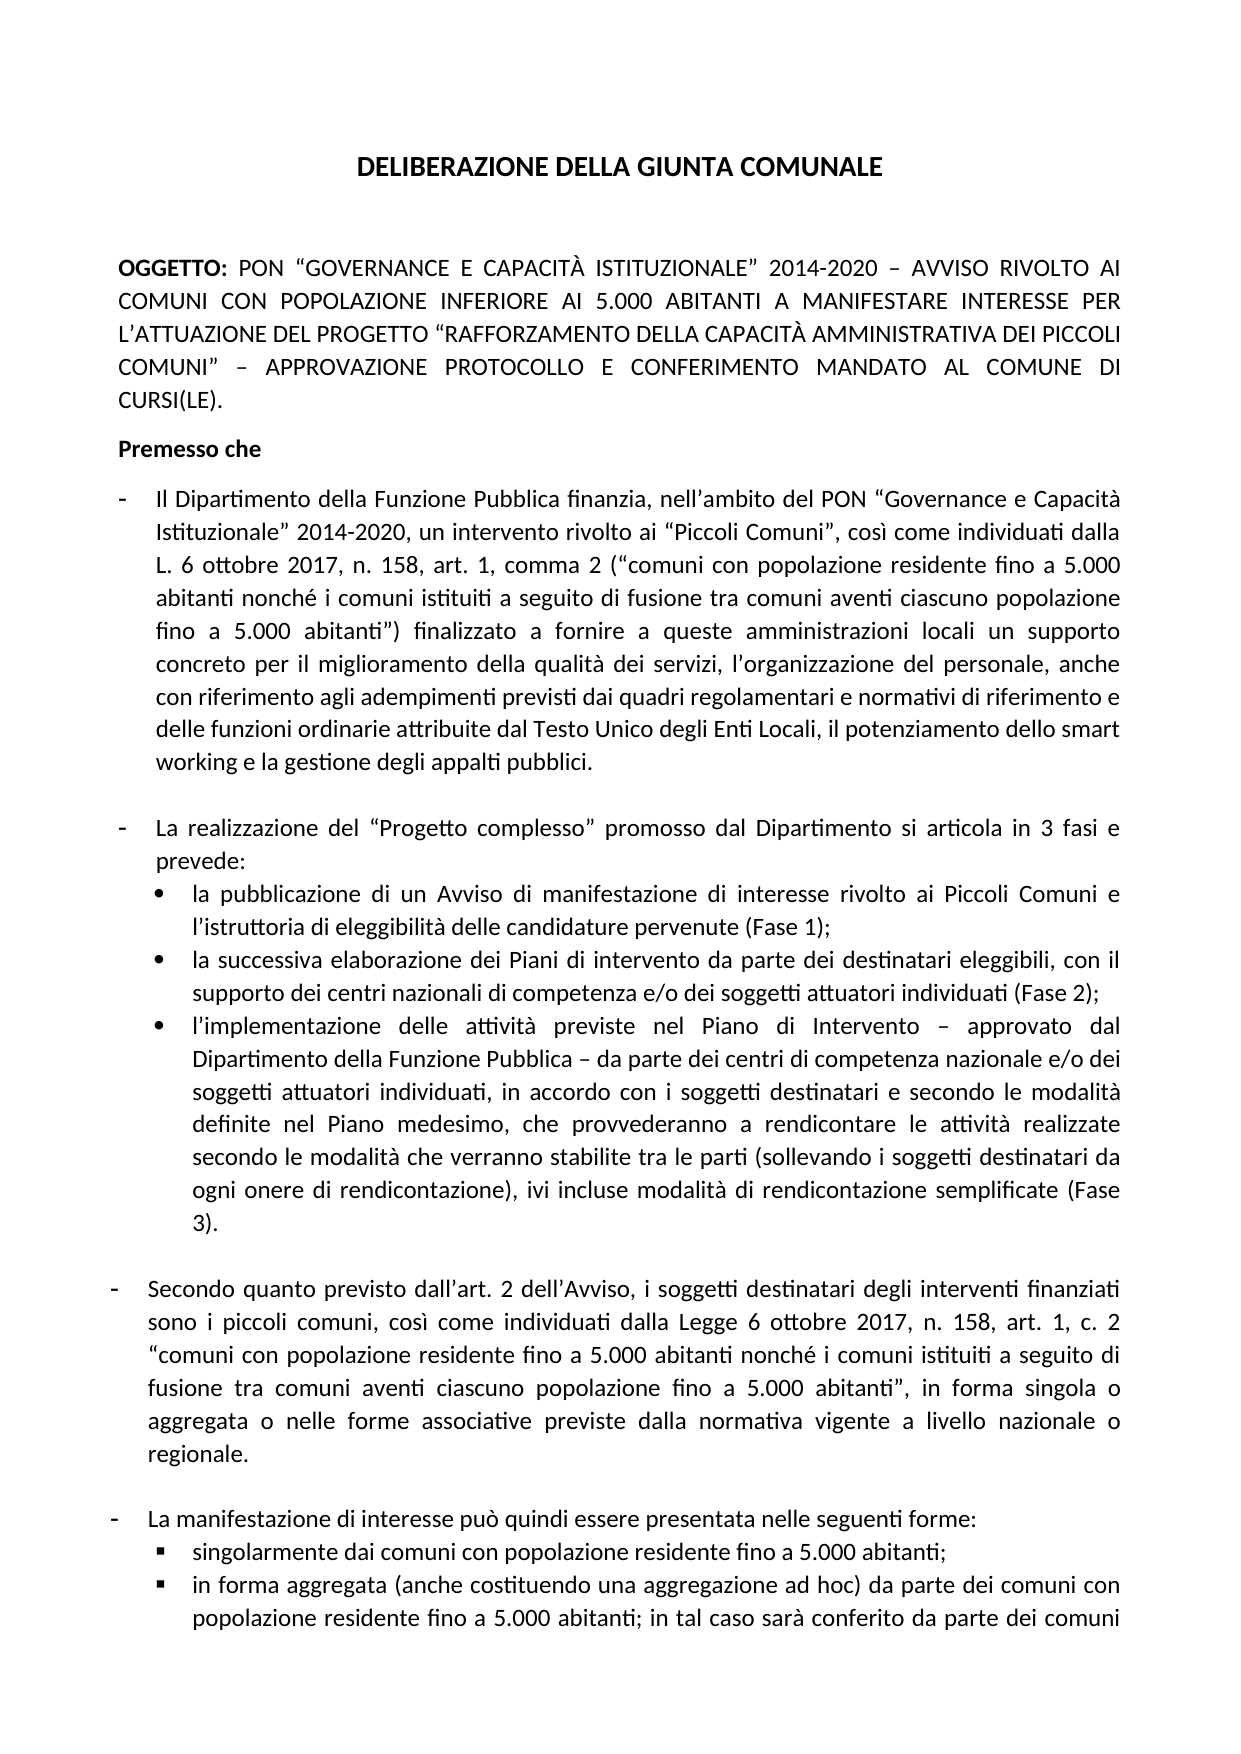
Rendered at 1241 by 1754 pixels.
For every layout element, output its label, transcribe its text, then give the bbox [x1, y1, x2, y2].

list la pubblicazione di un Avviso di manifestazione di interesse rivolto ai Piccoli Comuni e l’istruttoria di eleggibilità delle candidature pervenute (Fase 1); [154, 878, 1122, 942]
list Il Dipartimento della Funzione Pubblica finanzia, nell’ambito del PON “Governance e Capacità Istituzionale” 2014-2020, un intervento rivolto ai “Piccoli Comuni”, così come individuati dalla L. 6 ottobre 2017, n. 158, art. 1, comma 2 (“comuni con popolazione residente fino a 5.000 abitanti nonché i comuni istituiti a seguito di fusione tra comuni aventi ciascuno popolazione fino a 5.000 abitanti”) finalizzato a fornire a queste amministrazioni locali un supporto concreto per il miglioramento della qualità dei servizi, l’organizzazione del personale, anche con riferimento agli adempimenti previsti dai quadri regolamentari e normativi di riferimento e delle funzioni ordinarie attribuite dal Testo Unico degli Enti Locali, il potenziamento dello smart working e la gestione degli appalti pubblici. [118, 483, 1122, 777]
list singolarmente dai comuni con popolazione residente fino a 5.000 abitanti; [154, 1536, 1122, 1567]
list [154, 1569, 1122, 1633]
text Premesso che [118, 433, 1122, 464]
list La realizzazione del “Progetto complesso” promosso dal Dipartimento si articola in 3 fasi e prevede: [118, 812, 1122, 876]
list l’implementazione delle attività previste nel Piano di Intervento – approvato dal Dipartimento della Funzione Pubblica – da parte dei centri di competenza nazionale e/o dei soggetti attuatori individuati, in accordo con i soggetti destinatari e secondo le modalità definite nel Piano medesimo, che provvederanno a rendicontare le attività realizzate secondo le modalità che verranno stabilite tra le parti (sollevando i soggetti destinatari da ogni onere di rendicontazione), ivi incluse modalità di rendicontazione semplificate (Fase 3). [154, 1010, 1122, 1238]
list Secondo quanto previsto dall’art. 2 dell’Avviso, i soggetti destinatari degli interventi finanziati sono i piccoli comuni, così come individuati dalla Legge 6 ottobre 2017, n. 158, art. 1, c. 2 “comuni con popolazione residente fino a 5.000 abitanti nonché i comuni istituiti a seguito di fusione tra comuni aventi ciascuno popolazione fino a 5.000 abitanti”, in forma singola o aggregata o nelle forme associative previste dalla normativa vigente a livello nazionale o regionale. [110, 1273, 1122, 1468]
text OGGETTO: PON “GOVERNANCE E CAPACITÀ ISTITUZIONALE” 2014-2020 – AVVISO RIVOLTO AI COMUNI CON POPOLAZIONE INFERIORE AI 5.000 ABITANTI A MANIFESTARE INTERESSE PER L’ATTUAZIONE DEL PROGETTO “RAFFORZAMENTO DELLA CAPACITÀ AMMINISTRATIVA DEI PICCOLI COMUNI” – APPROVAZIONE PROTOCOLLO E CONFERIMENTO MANDATO AL COMUNE DI CURSI(LE). [118, 252, 1122, 414]
list la successiva elaborazione dei Piani di intervento da parte dei destinatari eleggibili, con il supporto dei centri nazionali di competenza e/o dei soggetti attuatori individuati (Fase 2); [154, 944, 1122, 1007]
text DELIBERAZIONE DELLA GIUNTA COMUNALE [118, 148, 1122, 183]
list La manifestazione di interesse può quindi essere presentata nelle seguenti forme: [110, 1503, 1122, 1534]
